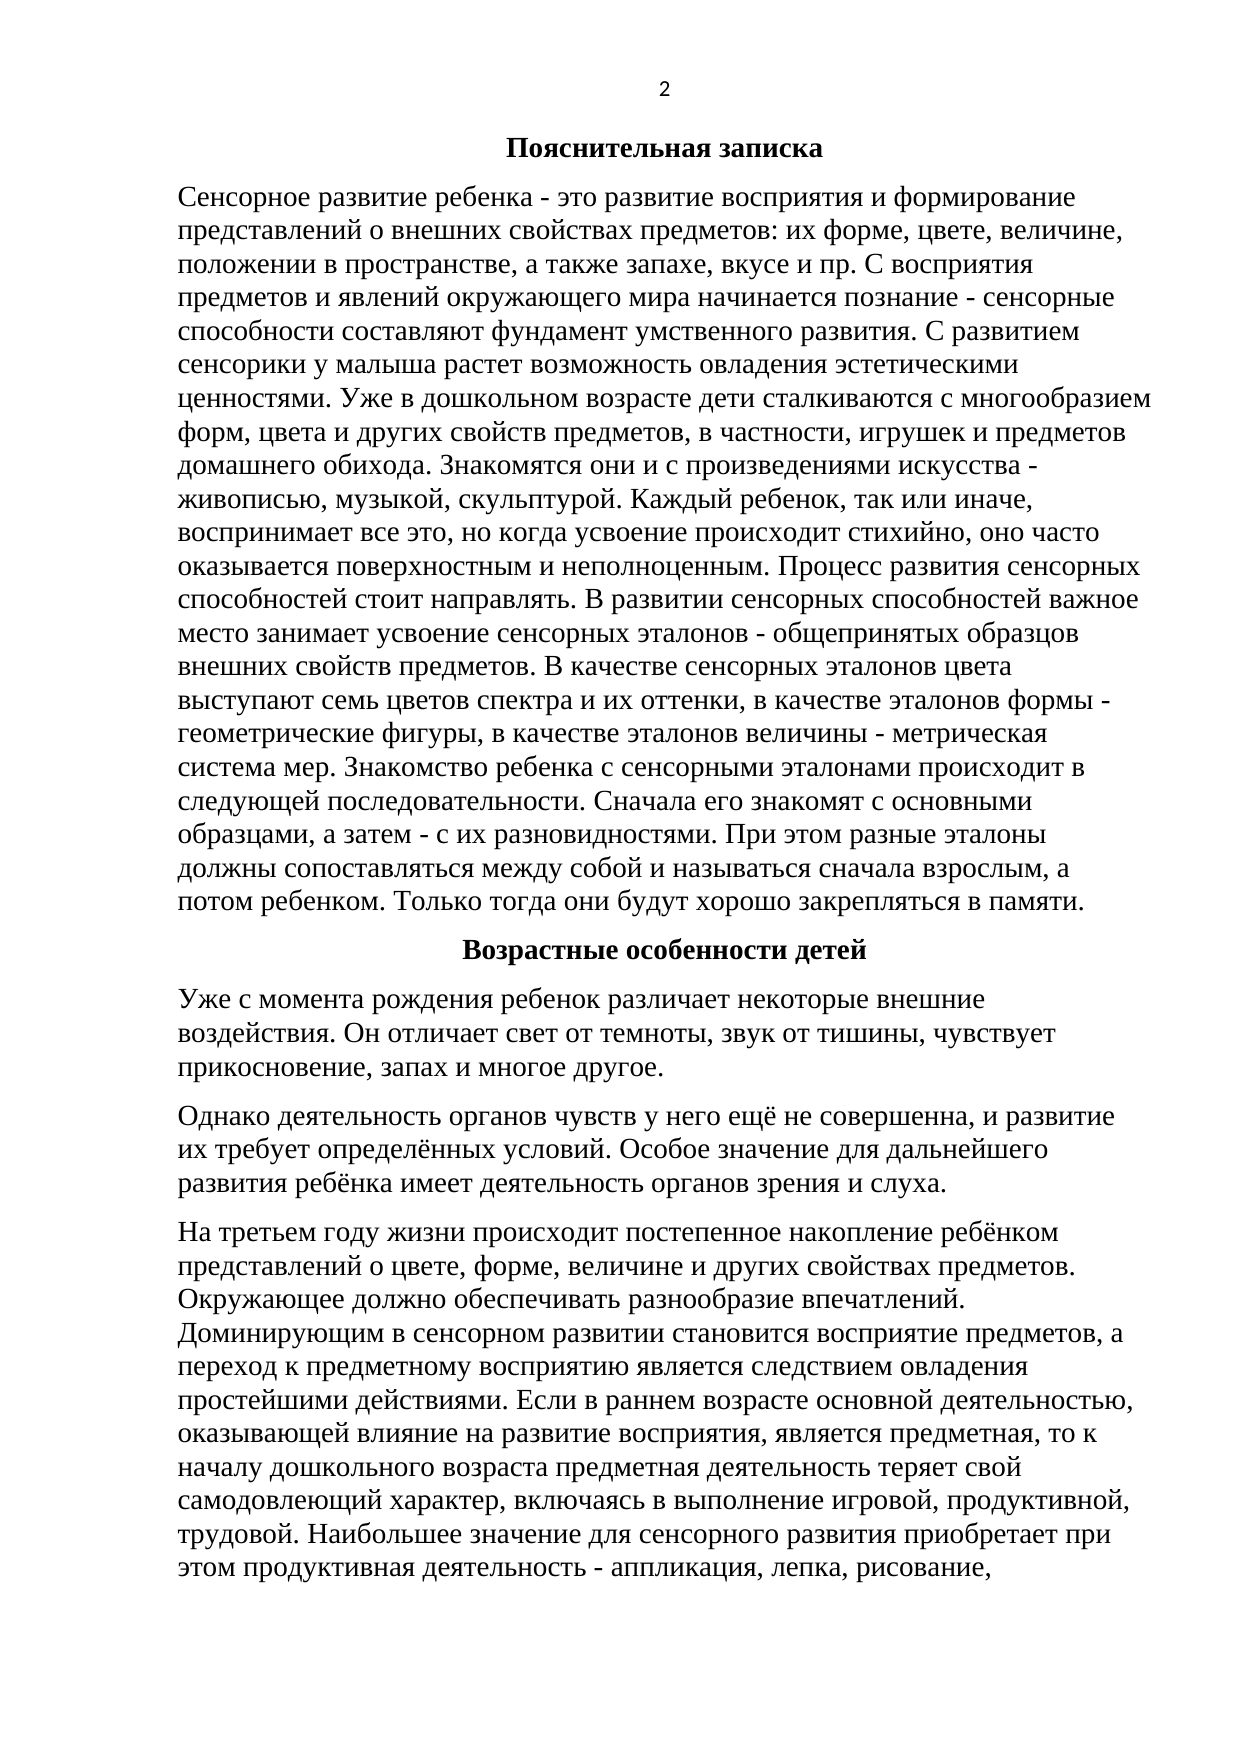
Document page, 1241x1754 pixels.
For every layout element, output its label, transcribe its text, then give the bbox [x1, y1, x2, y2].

text Пояснительная записка [177, 130, 1152, 163]
text Сенсорное развитие ребенка - это развитие восприятия и формирование представлений о внешних свойствах предметов: их форме, цвете, величине, положении в пространстве, а также запахе, вкусе и пр. С восприятия предметов и явлений окружающего мира начинается познание - сенсорные способности составляют фундамент умственного развития. С развитием сенсорики у малыша растет возможность овладения эстетическими ценностями. Уже в дошкольном возрасте дети сталкиваются с многообразием форм, цвета и других свойств предметов, в частности, игрушек и предметов домашнего обихода. Знакомятся они и с произведениями искусства - живописью, музыкой, скульптурой. Каждый ребенок, так или иначе, воспринимает все это, но когда усвоение происходит стихийно, оно часто оказывается поверхностным и неполноценным. Процесс развития сенсорных способностей стоит направлять. В развитии сенсорных способностей важное место занимает усвоение сенсорных эталонов - общепринятых образцов внешних свойств предметов. В качестве сенсорных эталонов цвета выступают семь цветов спектра и их оттенки, в качестве эталонов формы - геометрические фигуры, в качестве эталонов величины - метрическая система мер. Знакомство ребенка с сенсорными эталонами происходит в следующей последовательности. Сначала его знакомят с основными образцами, а затем - с их разновидностями. При этом разные эталоны должны сопоставляться между собой и называться сначала взрослым, а потом ребенком. Только тогда они будут хорошо закрепляться в памяти. [177, 179, 1152, 917]
text Уже с момента рождения ребенок различает некоторые внешние воздействия. Он отличает свет от темноты, звук от тишины, чувствует прикосновение, запах и многое другое. [177, 982, 1152, 1082]
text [177, 1214, 1152, 1583]
text Возрастные особенности детей [177, 932, 1152, 966]
text Однако деятельность органов чувств у него ещё не совершенна, и развитие их требует определённых условий. Особое значение для дальнейшего развития ребёнка имеет деятельность органов зрения и слуха. [177, 1098, 1152, 1198]
